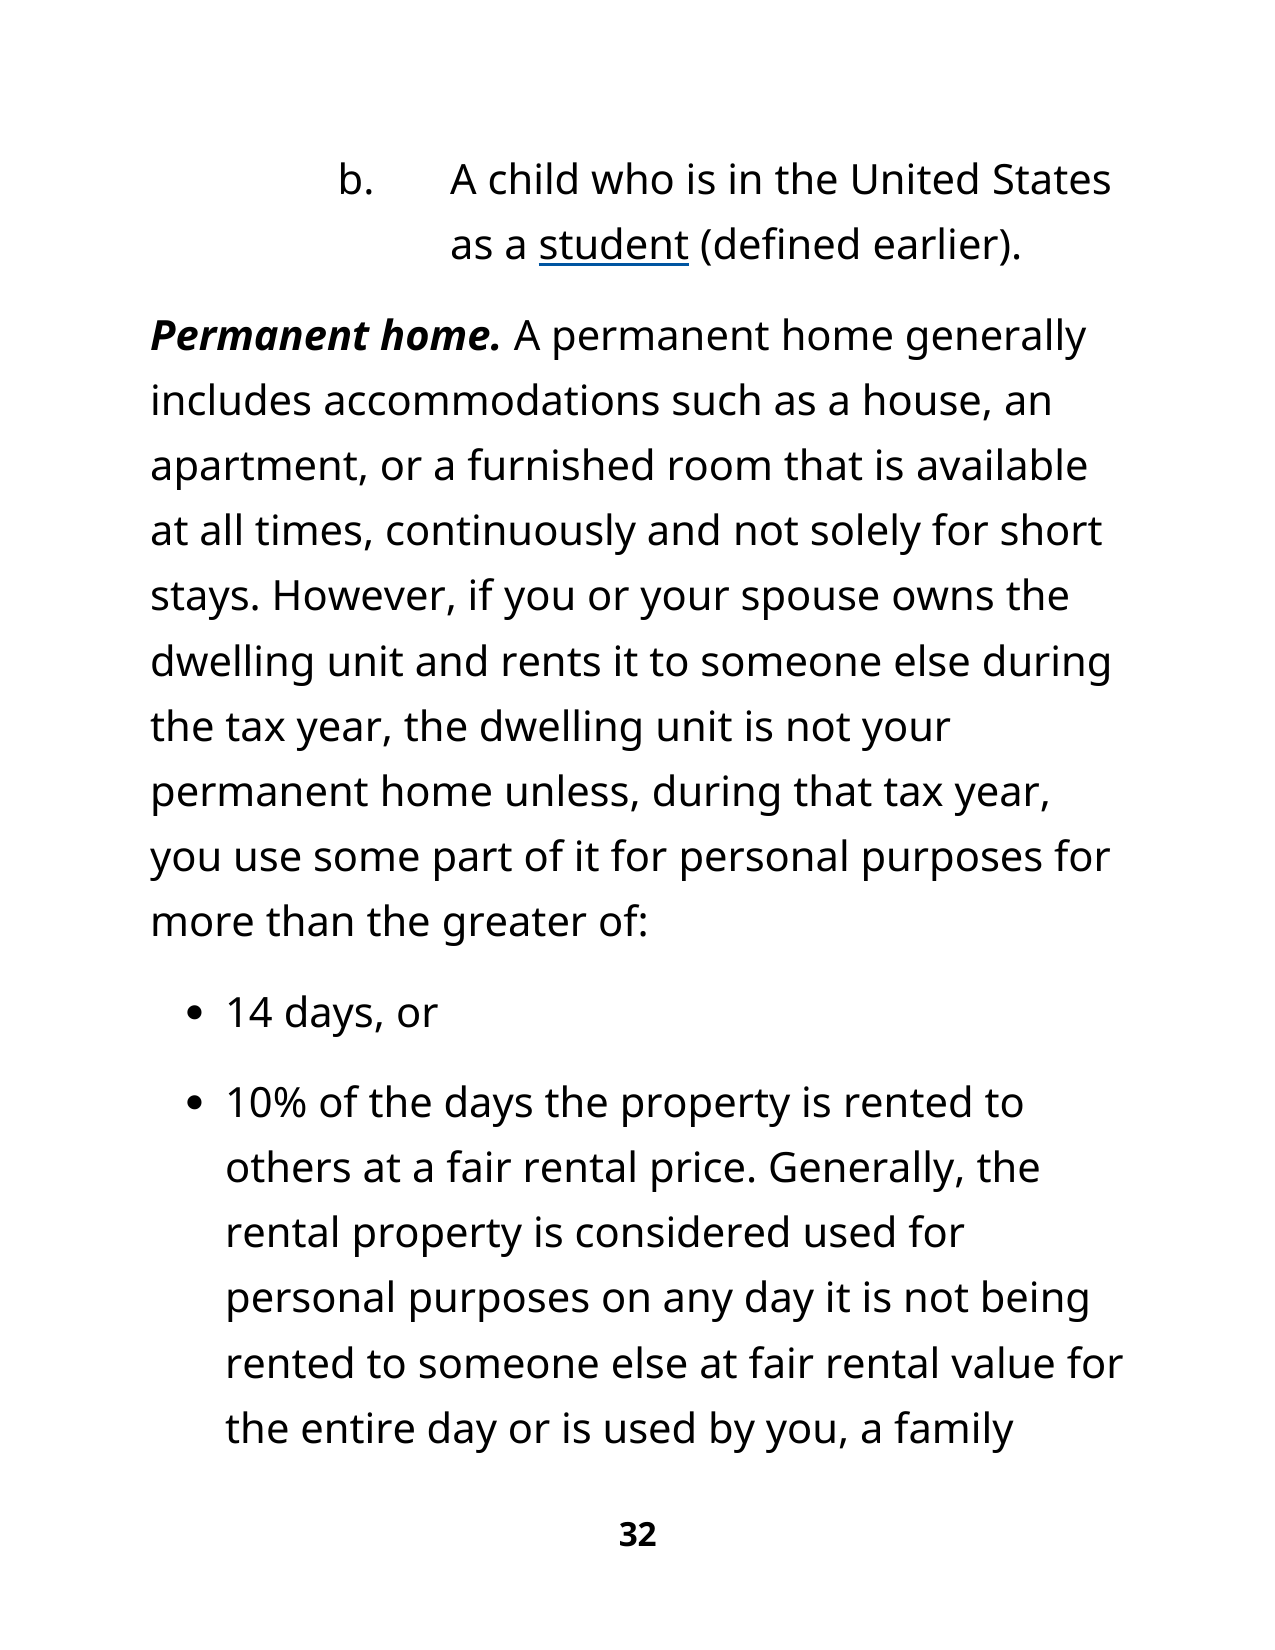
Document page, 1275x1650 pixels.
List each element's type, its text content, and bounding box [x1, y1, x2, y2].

text 14 days, or [187, 982, 1125, 1039]
text Permanent home. A permanent home generally includes accommodations such as a house, an apartment, or a furnished room that is available at all times, continuously and not solely for short stays. However, if you or your spouse owns the dwelling unit and rents it to someone else during the tax year, the dwelling unit is not your permanent home unless, during that tax year, you use some part of it for personal purposes for more than the greater of: [150, 305, 1125, 949]
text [187, 1073, 1125, 1456]
list A child who is in the United States as a student (defined earlier). [337, 150, 1125, 272]
